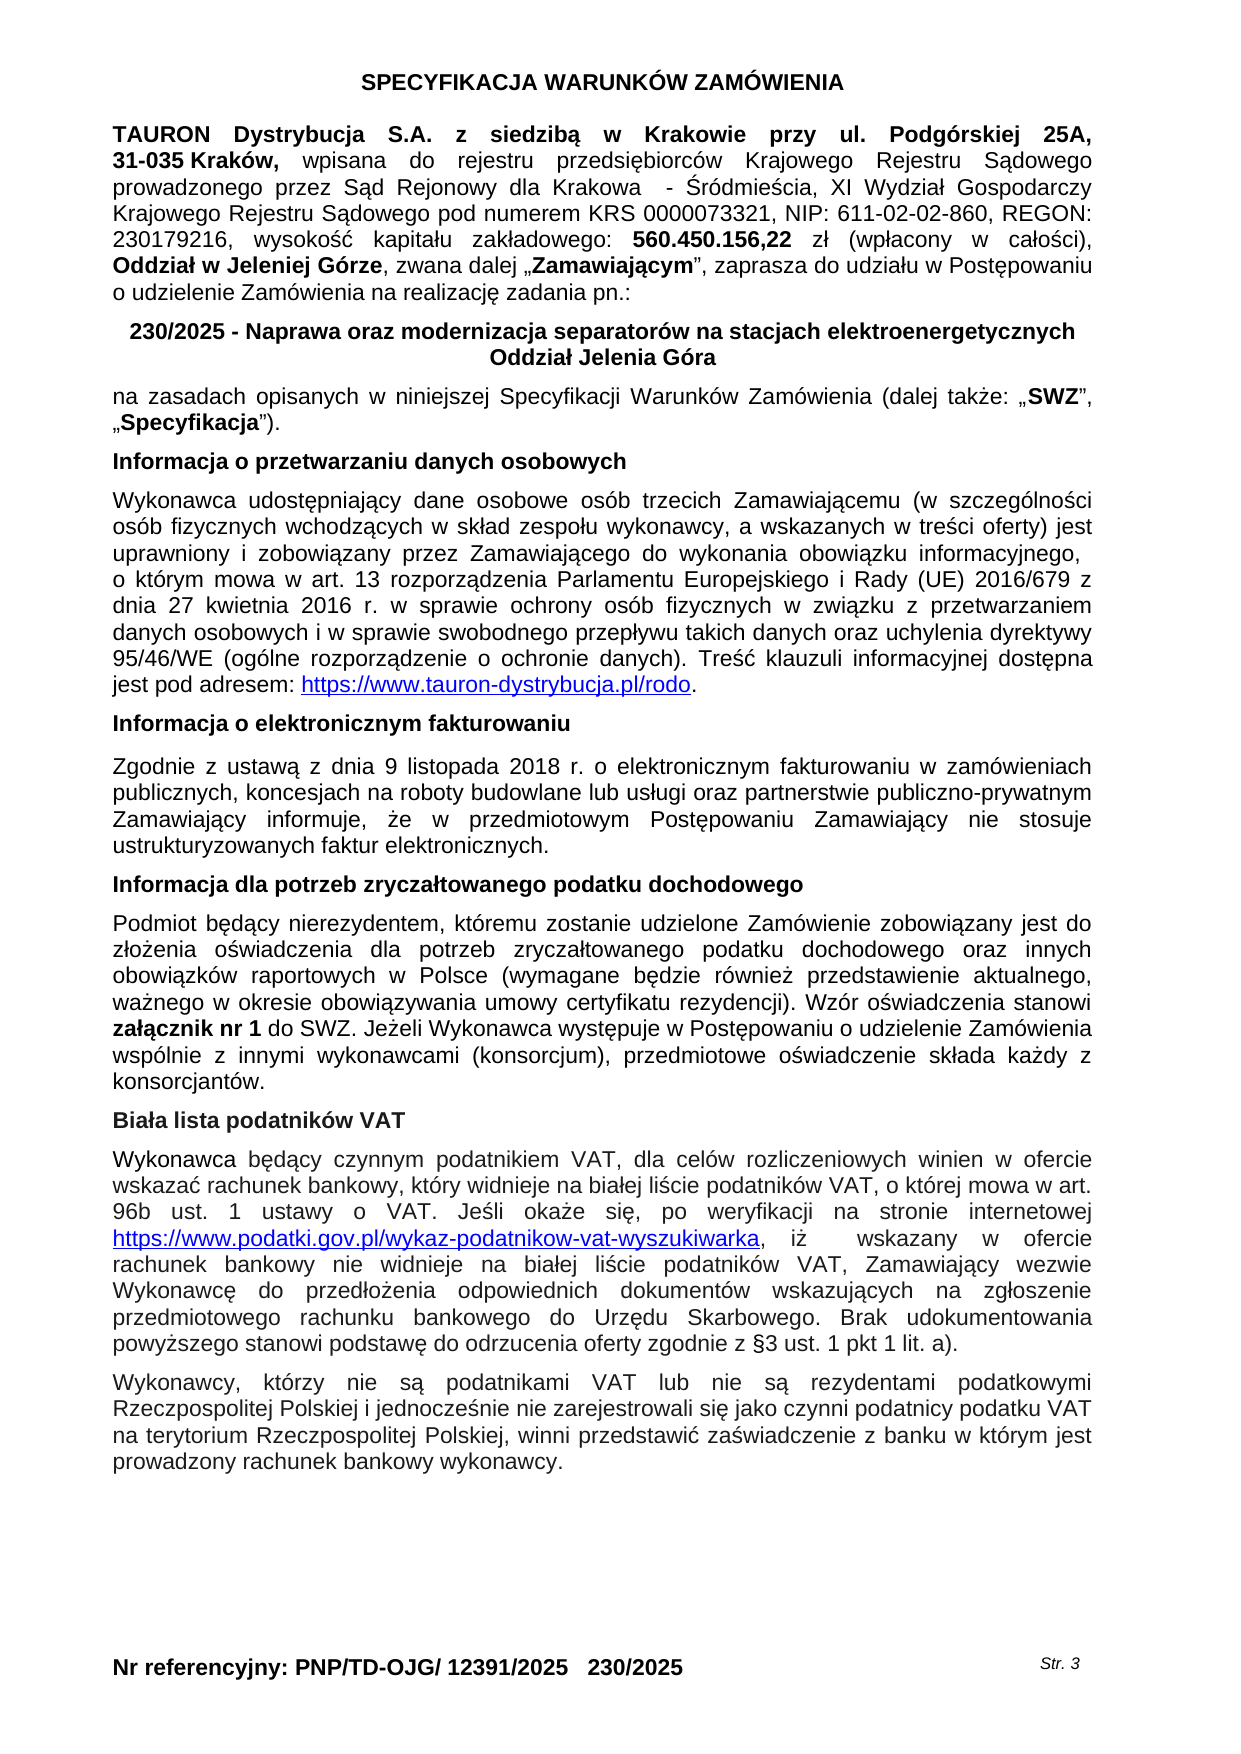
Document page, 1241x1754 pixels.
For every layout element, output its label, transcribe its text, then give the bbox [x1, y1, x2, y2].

text Informacja dla potrzeb zryczałtowanego podatku dochodowego [112, 871, 1093, 897]
text Wykonawca będący czynnym podatnikiem VAT, dla celów rozliczeniowych winien w ofercie wskazać rachunek bankowy, który widnieje na białej liście podatników VAT, o której mowa w art. 96b ust. 1 ustawy o VAT. Jeśli okaże się, po weryfikacji na stronie internetowej https://www.podatki.gov.pl/wykaz-podatnikow-vat-wyszukiwarka, iż wskazany w ofercie rachunek bankowy nie widnieje na białej liście podatników VAT, Zamawiający wezwie Wykonawcę do przedłożenia odpowiednich dokumentów wskazujących na zgłoszenie przedmiotowego rachunku bankowego do Urzędu Skarbowego. Brak udokumentowania powyższego stanowi podstawę do odrzucenia oferty zgodnie z §3 ust. 1 pkt 1 lit. a). [112, 1146, 1093, 1356]
text TAURON Dystrybucja S.A. z siedzibą w Krakowie przy ul. Podgórskiej 25A, 31-035 Kraków, wpisana do rejestru przedsiębiorców Krajowego Rejestru Sądowego prowadzonego przez Sąd Rejonowy dla Krakowa - Śródmieścia, XI Wydział Gospodarczy Krajowego Rejestru Sądowego pod numerem KRS 0000073321, NIP: 611-02-02-860, REGON: 230179216, wysokość kapitału zakładowego: 560.450.156,22 zł (wpłacony w całości), Oddział w Jeleniej Górze, zwana dalej „Zamawiającym”, zaprasza do udziału w Postępowaniu o udzielenie Zamówienia na realizację zadania pn.: [112, 121, 1093, 305]
text Podmiot będący nierezydentem, któremu zostanie udzielone Zamówienie zobowiązany jest do złożenia oświadczenia dla potrzeb zryczałtowanego podatku dochodowego oraz innych obowiązków raportowych w Polsce (wymagane będzie również przedstawienie aktualnego, ważnego w okresie obowiązywania umowy certyfikatu rezydencji). Wzór oświadczenia stanowi załącznik nr 1 do SWZ. Jeżeli Wykonawca występuje w Postępowaniu o udzielenie Zamówienia wspólnie z innymi wykonawcami (konsorcjum), przedmiotowe oświadczenie składa każdy z konsorcjantów. [112, 910, 1093, 1094]
text na zasadach opisanych w niniejszej Specyfikacji Warunków Zamówienia (dalej także: „SWZ”, „Specyfikacja”). [112, 383, 1093, 436]
text Wykonawcy, którzy nie są podatnikami VAT lub nie są rezydentami podatkowymi Rzeczpospolitej Polskiej i jednocześnie nie zarejestrowali się jako czynni podatnicy podatku VAT na terytorium Rzeczpospolitej Polskiej, winni przedstawić zaświadczenie z banku w którym jest prowadzony rachunek bankowy wykonawcy. [112, 1369, 1093, 1474]
list Informacja o elektronicznym fakturowaniu [112, 710, 1093, 737]
text Wykonawca udostępniający dane osobowe osób trzecich Zamawiającemu (w szczególności osób fizycznych wchodzących w skład zespołu wykonawcy, a wskazanych w treści oferty) jest uprawniony i zobowiązany przez Zamawiającego do wykonania obowiązku informacyjnego, o którym mowa w art. 13 rozporządzenia Parlamentu Europejskiego i Rady (UE) 2016/679 z dnia 27 kwietnia 2016 r. w sprawie ochrony osób fizycznych w związku z przetwarzaniem danych osobowych i w sprawie swobodnego przepływu takich danych oraz uchylenia dyrektywy 95/46/WE (ogólne rozporządzenie o ochronie danych). Treść klauzuli informacyjnej dostępna jest pod adresem: https://www.tauron-dystrybucja.pl/rodo. [112, 487, 1093, 698]
text 230/2025 - Naprawa oraz modernizacja separatorów na stacjach elektroenergetycznych Oddział Jelenia Góra [112, 318, 1093, 370]
text Informacja o przetwarzaniu danych osobowych [112, 448, 1093, 474]
text Biała lista podatników VAT [112, 1107, 1093, 1133]
text SPECYFIKACJA WARUNKÓW ZAMÓWIENIA [112, 69, 1093, 96]
text Zgodnie z ustawą z dnia 9 listopada 2018 r. o elektronicznym fakturowaniu w zamówieniach publicznych, koncesjach na roboty budowlane lub usługi oraz partnerstwie publiczno-prywatnym Zamawiający informuje, że w przedmiotowym Postępowaniu Zamawiający nie stosuje ustrukturyzowanych faktur elektronicznych. [112, 753, 1093, 858]
